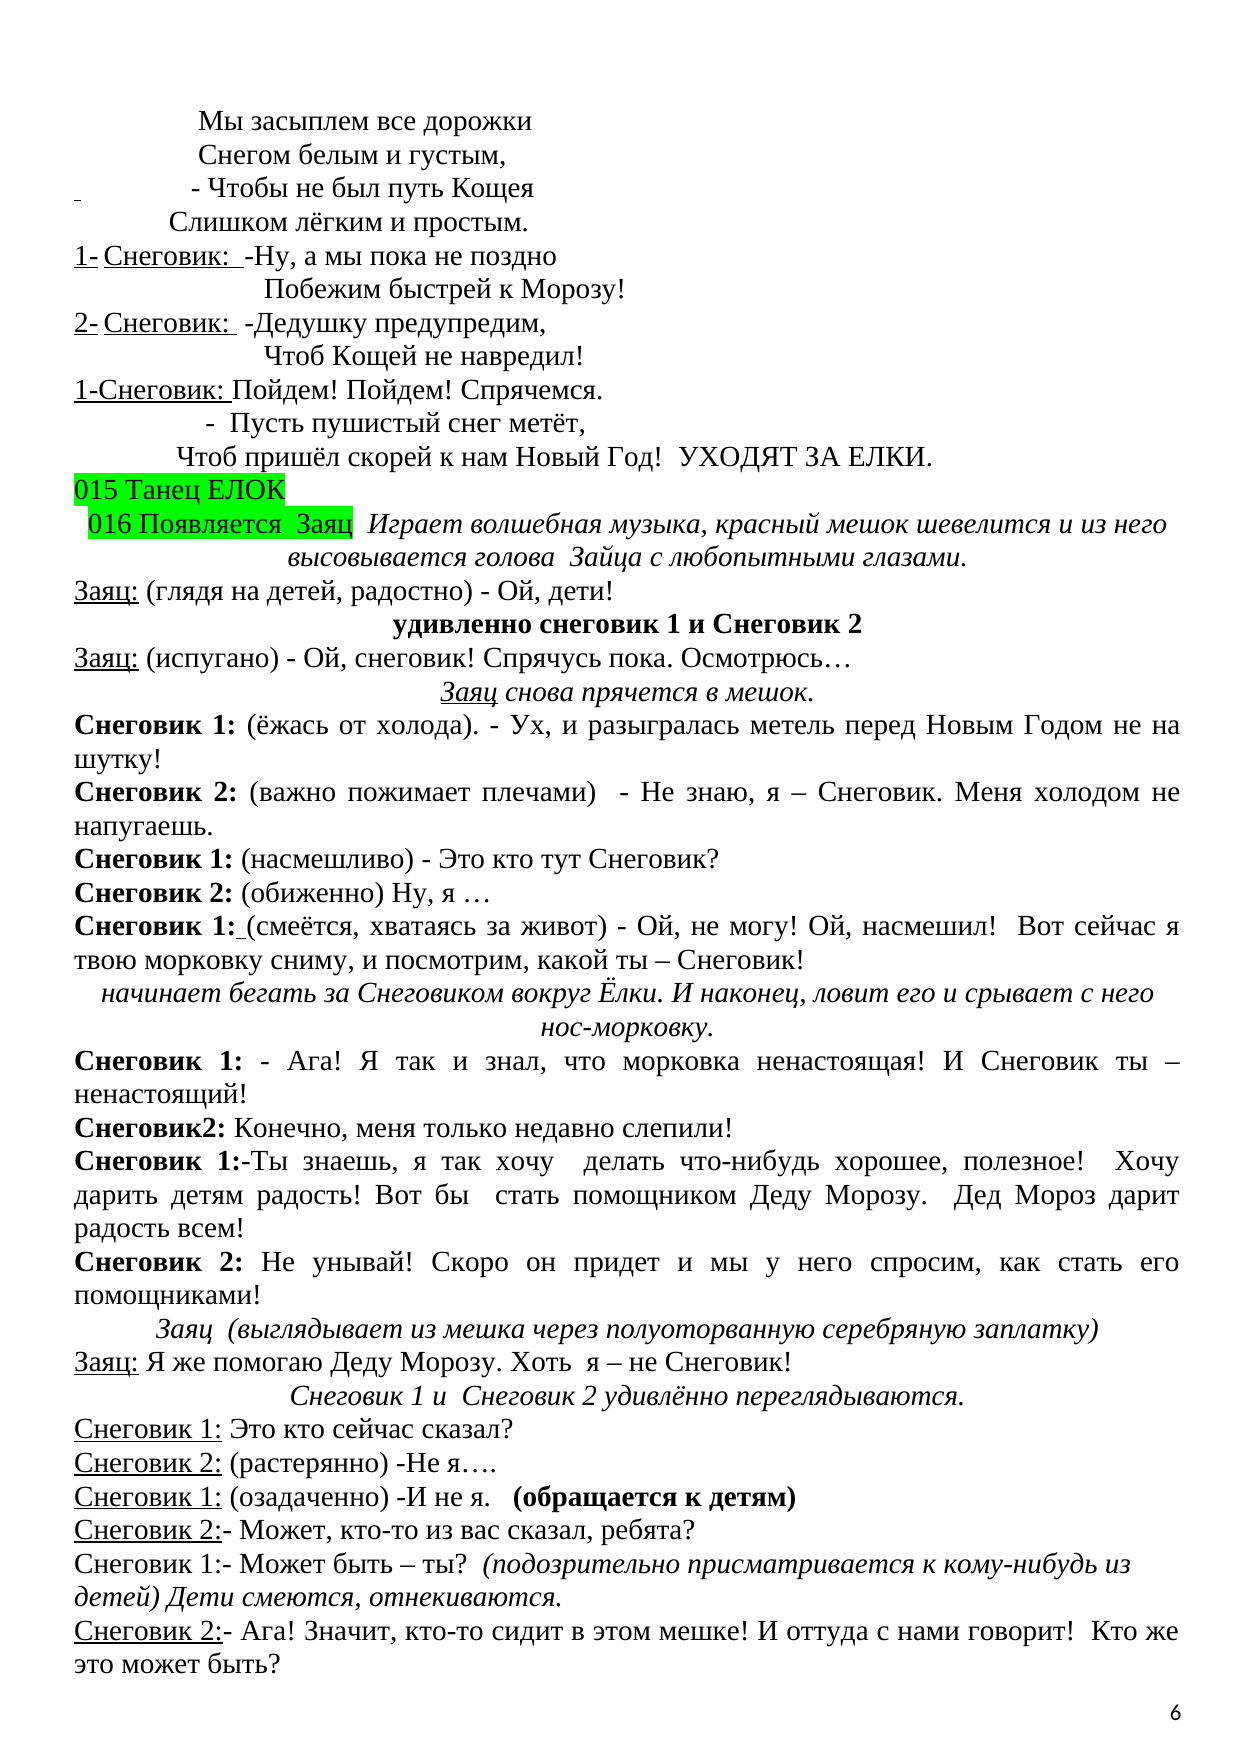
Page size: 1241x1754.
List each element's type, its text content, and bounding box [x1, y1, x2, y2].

text Снеговик 2:- Может, кто-то из вас сказал, ребята? [74, 1512, 1181, 1546]
text Заяц: Я же помогаю Деду Морозу. Хоть я – не Снеговик! [74, 1344, 1181, 1378]
text Чтоб пришёл скорей к нам Новый Год! УХОДЯТ ЗА ЕЛКИ. [74, 439, 1181, 472]
text начинает бегать за Снеговиком вокруг Ёлки. И наконец, ловит его и срывает с него нос-морковку. [74, 976, 1181, 1043]
text Снеговик 1: (ёжась от холода). - Ух, и разыгралась метель перед Новым Годом не на шутку! [74, 707, 1181, 774]
text 1-Снеговик: Пойдем! Пойдем! Спрячемся. [74, 372, 1181, 405]
text Снеговик 2: (важно пожимает плечами) - Не знаю, я – Снеговик. Меня холодом не напугаешь. [74, 774, 1181, 841]
text Снеговик2: Конечно, меня только недавно слепили! [74, 1110, 1181, 1143]
text Снеговик 1:- Может быть – ты? (подозрительно присматривается к кому-нибудь из детей) Дети смеются, отнекиваются. [74, 1546, 1181, 1613]
text Побежим быстрей к Морозу! [74, 271, 1181, 305]
text Снегом белым и густым, [74, 137, 1181, 171]
text 2- Снеговик: -Дедушку предупредим, [74, 305, 1181, 338]
text 016 Появляется Заяц Играет волшебная музыка, красный мешок шевелится и из него высовывается голова Зайца с любопытными глазами. [74, 506, 1181, 573]
text Снеговик 2: (растерянно) -Не я…. [74, 1445, 1181, 1479]
text - Пусть пушистый снег метёт, [74, 405, 1181, 439]
text Снеговик 2: (обиженно) Ну, я … [74, 875, 1181, 908]
text 015 Танец ЕЛОК [74, 472, 1181, 506]
text Заяц: (глядя на детей, радостно) - Ой, дети! [74, 573, 1181, 607]
text Снеговик 1: (смеётся, хватаясь за живот) - Ой, не могу! Ой, насмешил! Вот сейчас я твою морковку сниму, и посмотрим, какой ты – Снеговик! [74, 908, 1181, 976]
text Снеговик 1: - Ага! Я так и знал, что морковка ненастоящая! И Снеговик ты – ненастоящий! [74, 1043, 1181, 1110]
text Снеговик 2: Не унывай! Скоро он придет и мы у него спросим, как стать его помощниками! [74, 1244, 1181, 1311]
text Заяц (выглядывает из мешка через полуоторванную серебряную заплатку) [74, 1311, 1181, 1344]
text Заяц: (испугано) - Ой, снеговик! Спрячусь пока. Осмотрюсь… [74, 640, 1181, 674]
text Снеговик 1: (озадаченно) -И не я. (обращается к детям) [74, 1479, 1181, 1512]
text - Чтобы не был путь Кощея [74, 171, 1181, 204]
text Слишком лёгким и простым. [74, 204, 1181, 238]
text Снеговик 2:- Ага! Значит, кто-то сидит в этом мешке! И оттуда с нами говорит! Кто же это может быть? [74, 1613, 1181, 1680]
text удивленно снеговик 1 и Снеговик 2 [74, 607, 1181, 640]
text Снеговик 1:-Ты знаешь, я так хочу делать что-нибудь хорошее, полезное! Хочу дарить детям радость! Вот бы стать помощником Деду Морозу. Дед Мороз дарит радость всем! [74, 1143, 1181, 1244]
text Снеговик 1: Это кто сейчас сказал? [74, 1412, 1181, 1445]
text 1- Снеговик: -Ну, а мы пока не поздно [74, 238, 1181, 271]
text Чтоб Кощей не навредил! [74, 338, 1181, 372]
text Снеговик 1 и Снеговик 2 удивлённо переглядываются. [74, 1378, 1181, 1412]
text Заяц снова прячется в мешок. [74, 674, 1181, 707]
text Мы засыплем все дорожки [74, 103, 1181, 137]
text Снеговик 1: (насмешливо) - Это кто тут Снеговик? [74, 841, 1181, 875]
